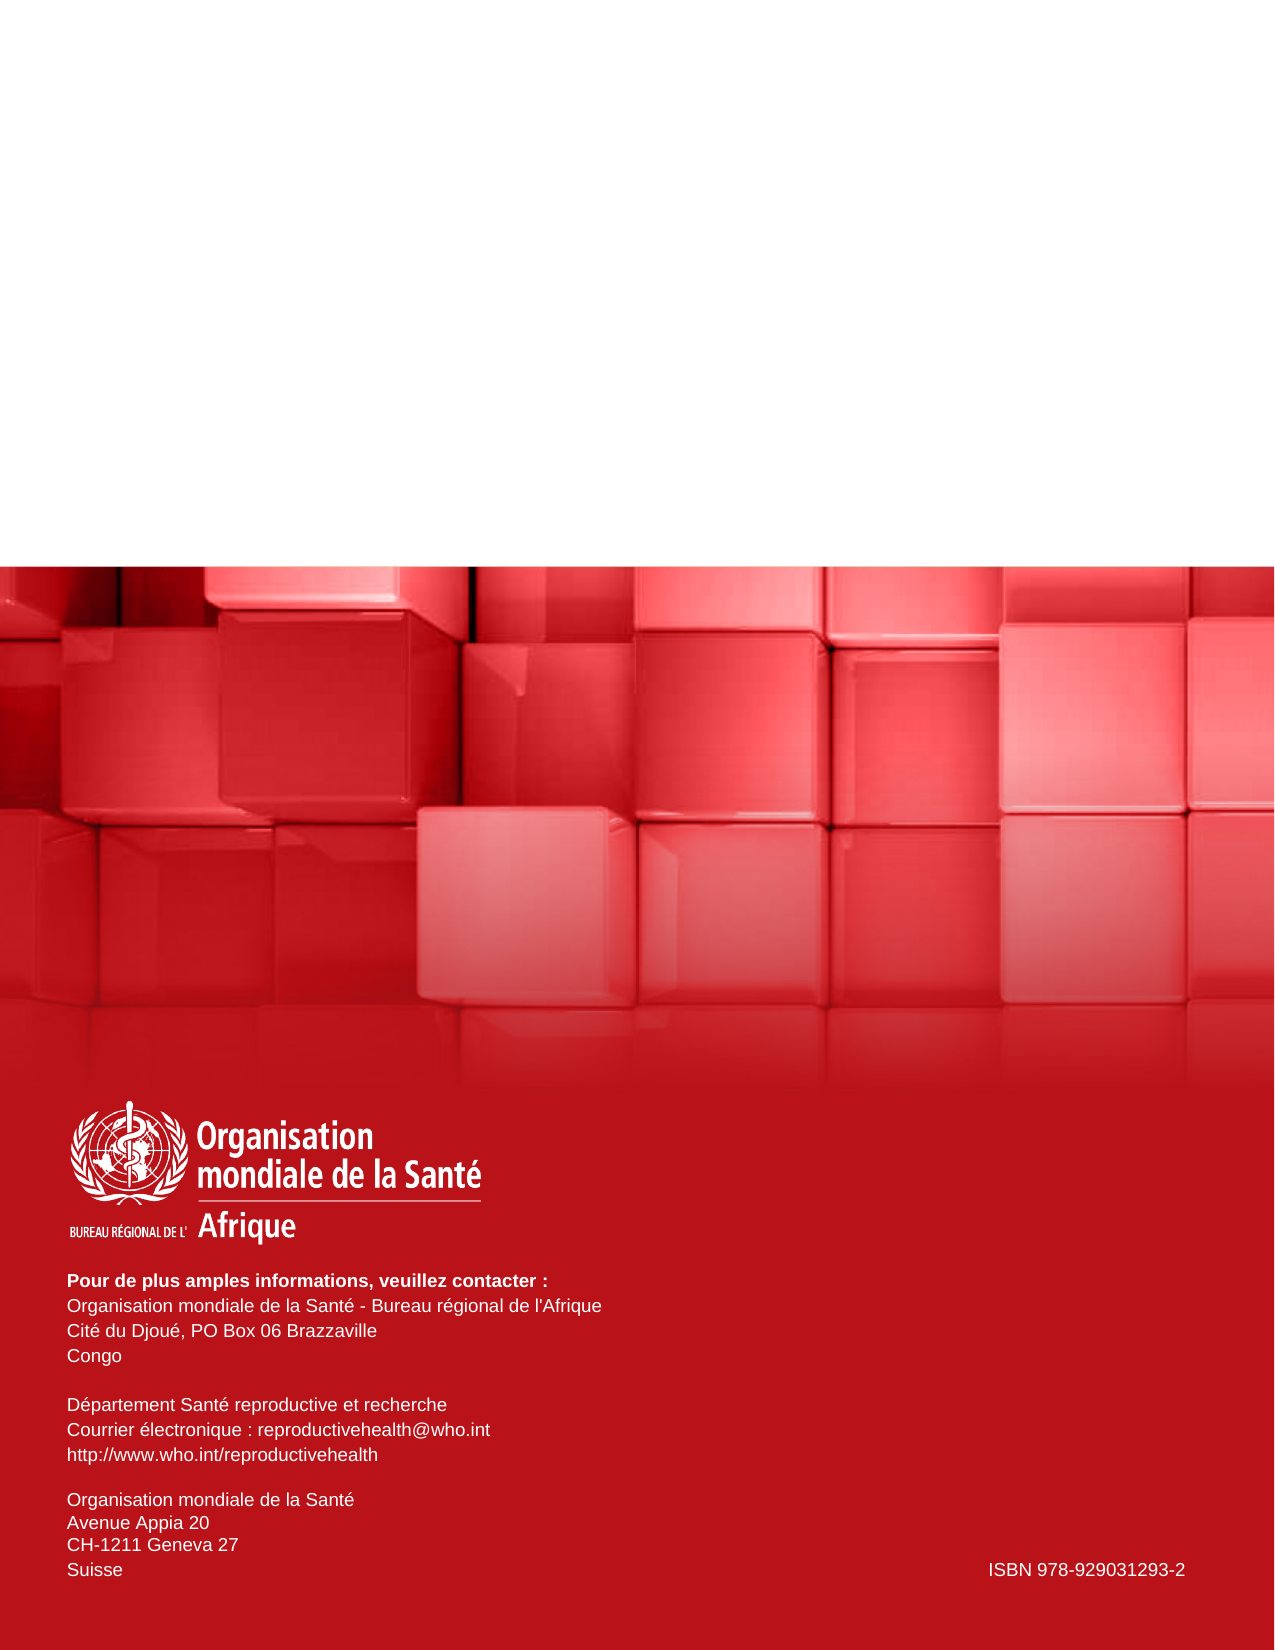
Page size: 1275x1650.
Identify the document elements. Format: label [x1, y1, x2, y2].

picture [0, 566, 1275, 1650]
